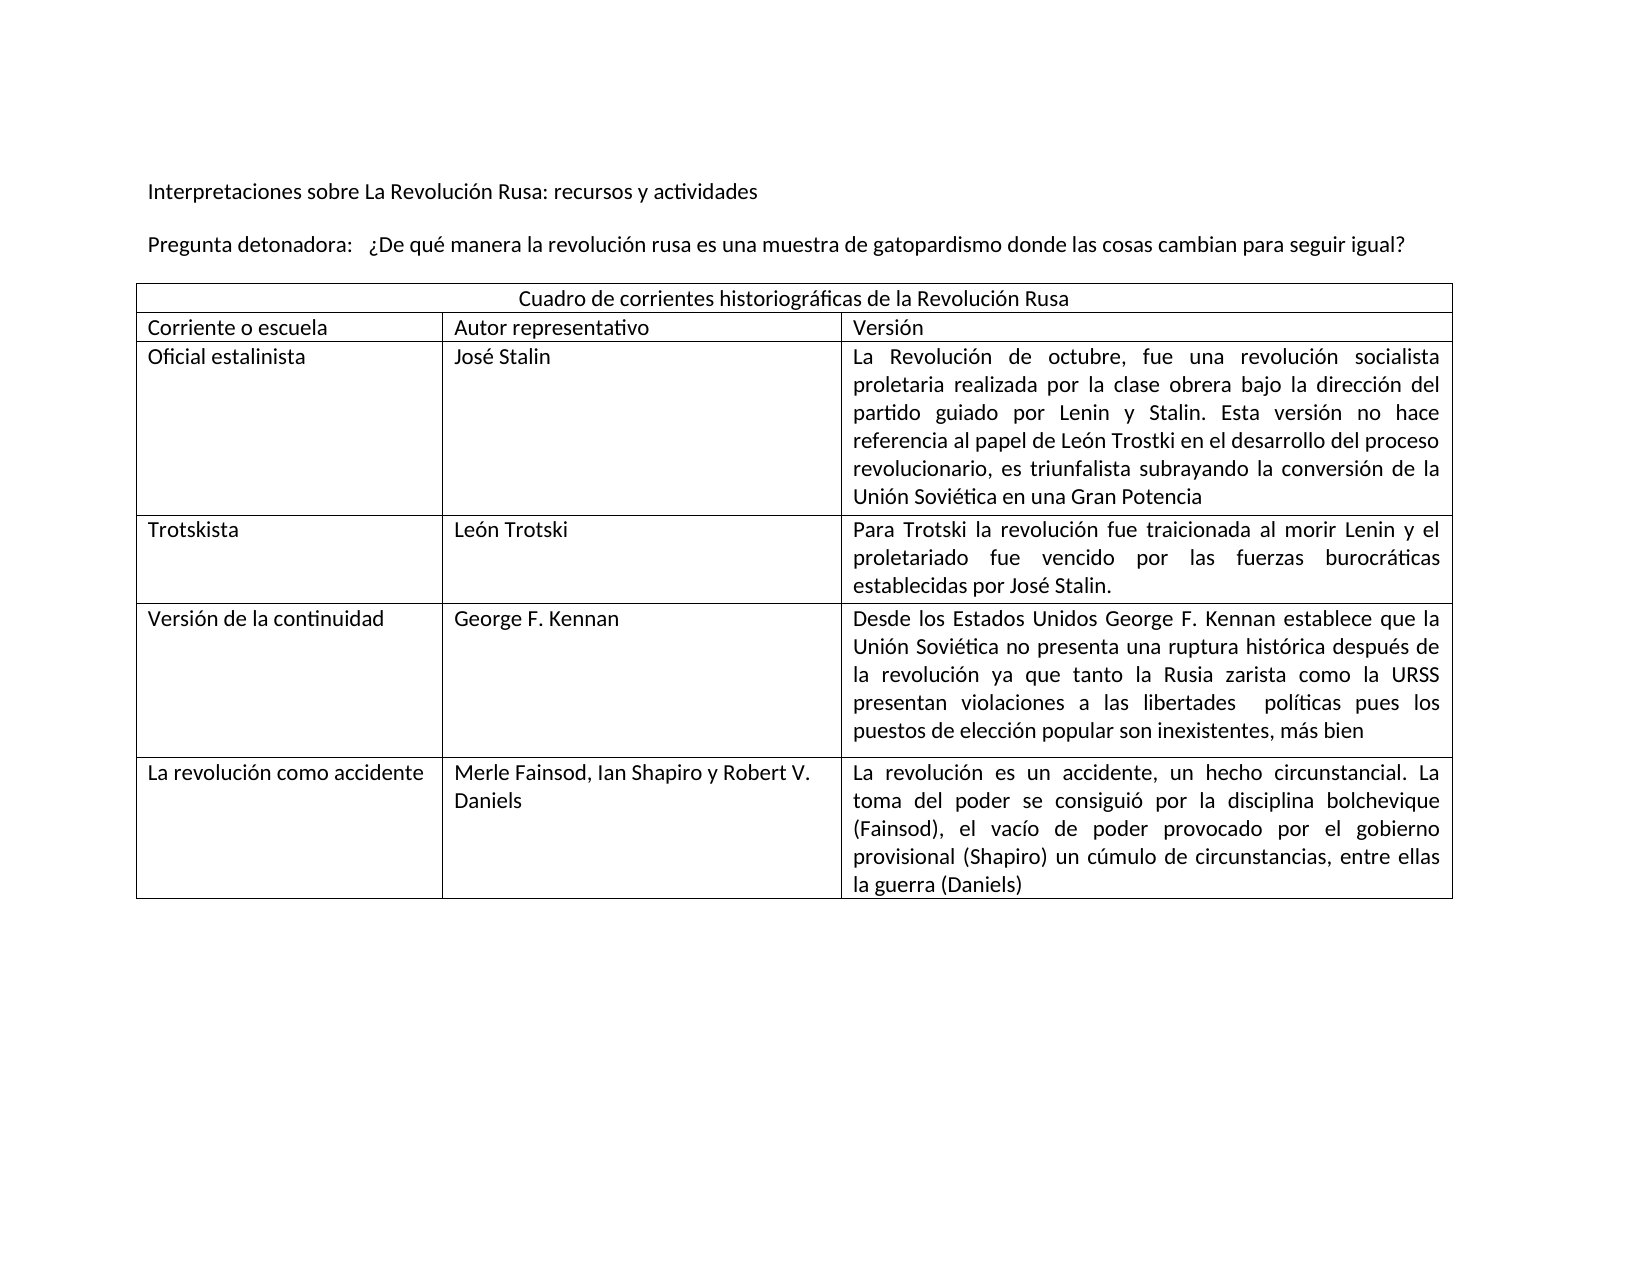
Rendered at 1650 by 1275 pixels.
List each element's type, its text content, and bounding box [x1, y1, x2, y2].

table_cell Trotskista [137, 516, 442, 603]
table_cell José Stalin [443, 342, 841, 514]
table_cell Autor representativo [443, 313, 841, 341]
table_cell León Trotski [443, 516, 841, 603]
table_cell Oficial estalinista [137, 342, 442, 514]
table_cell La Revolución de octubre, fue una revolución socialista proletaria realizada por la clase obrera bajo la dirección del partido guiado por Lenin y Stalin. Esta versión no hace referencia al papel de León Trostki en el desarrollo del proceso revolucionario, es triunfalista subrayando la conversión de la Unión Soviética en una Gran Potencia [842, 342, 1452, 514]
table_cell La revolución como accidente [137, 758, 442, 898]
table_cell George F. Kennan [443, 604, 841, 757]
table_cell La revolución es un accidente, un hecho circunstancial. La toma del poder se consiguió por la disciplina bolchevique (Fainsod), el vacío de poder provocado por el gobierno provisional (Shapiro) un cúmulo de circunstancias, entre ellas la guerra (Daniels) [842, 758, 1452, 898]
table_cell Desde los Estados Unidos George F. Kennan establece que la Unión Soviética no presenta una ruptura histórica después de la revolución ya que tanto la Rusia zarista como la URSS presentan violaciones a las libertades políticas pues los puestos de elección popular son inexistentes, más bien [842, 604, 1452, 757]
text Pregunta detonadora: ¿De qué manera la revolución rusa es una muestra de gatopardismo donde las cosas cambian para seguir igual? [148, 230, 1502, 258]
text Interpretaciones sobre La Revolución Rusa: recursos y actividades [148, 177, 1502, 205]
table_cell Versión de la continuidad [137, 604, 442, 757]
table_cell Versión [842, 313, 1452, 341]
table_cell Merle Fainsod, Ian Shapiro y Robert V. Daniels [443, 758, 841, 898]
table_cell Corriente o escuela [137, 313, 442, 341]
table_header Cuadro de corrientes historiográficas de la Revolución Rusa [137, 284, 1452, 312]
table_cell Para Trotski la revolución fue traicionada al morir Lenin y el proletariado fue vencido por las fuerzas burocráticas establecidas por José Stalin. [842, 516, 1452, 603]
